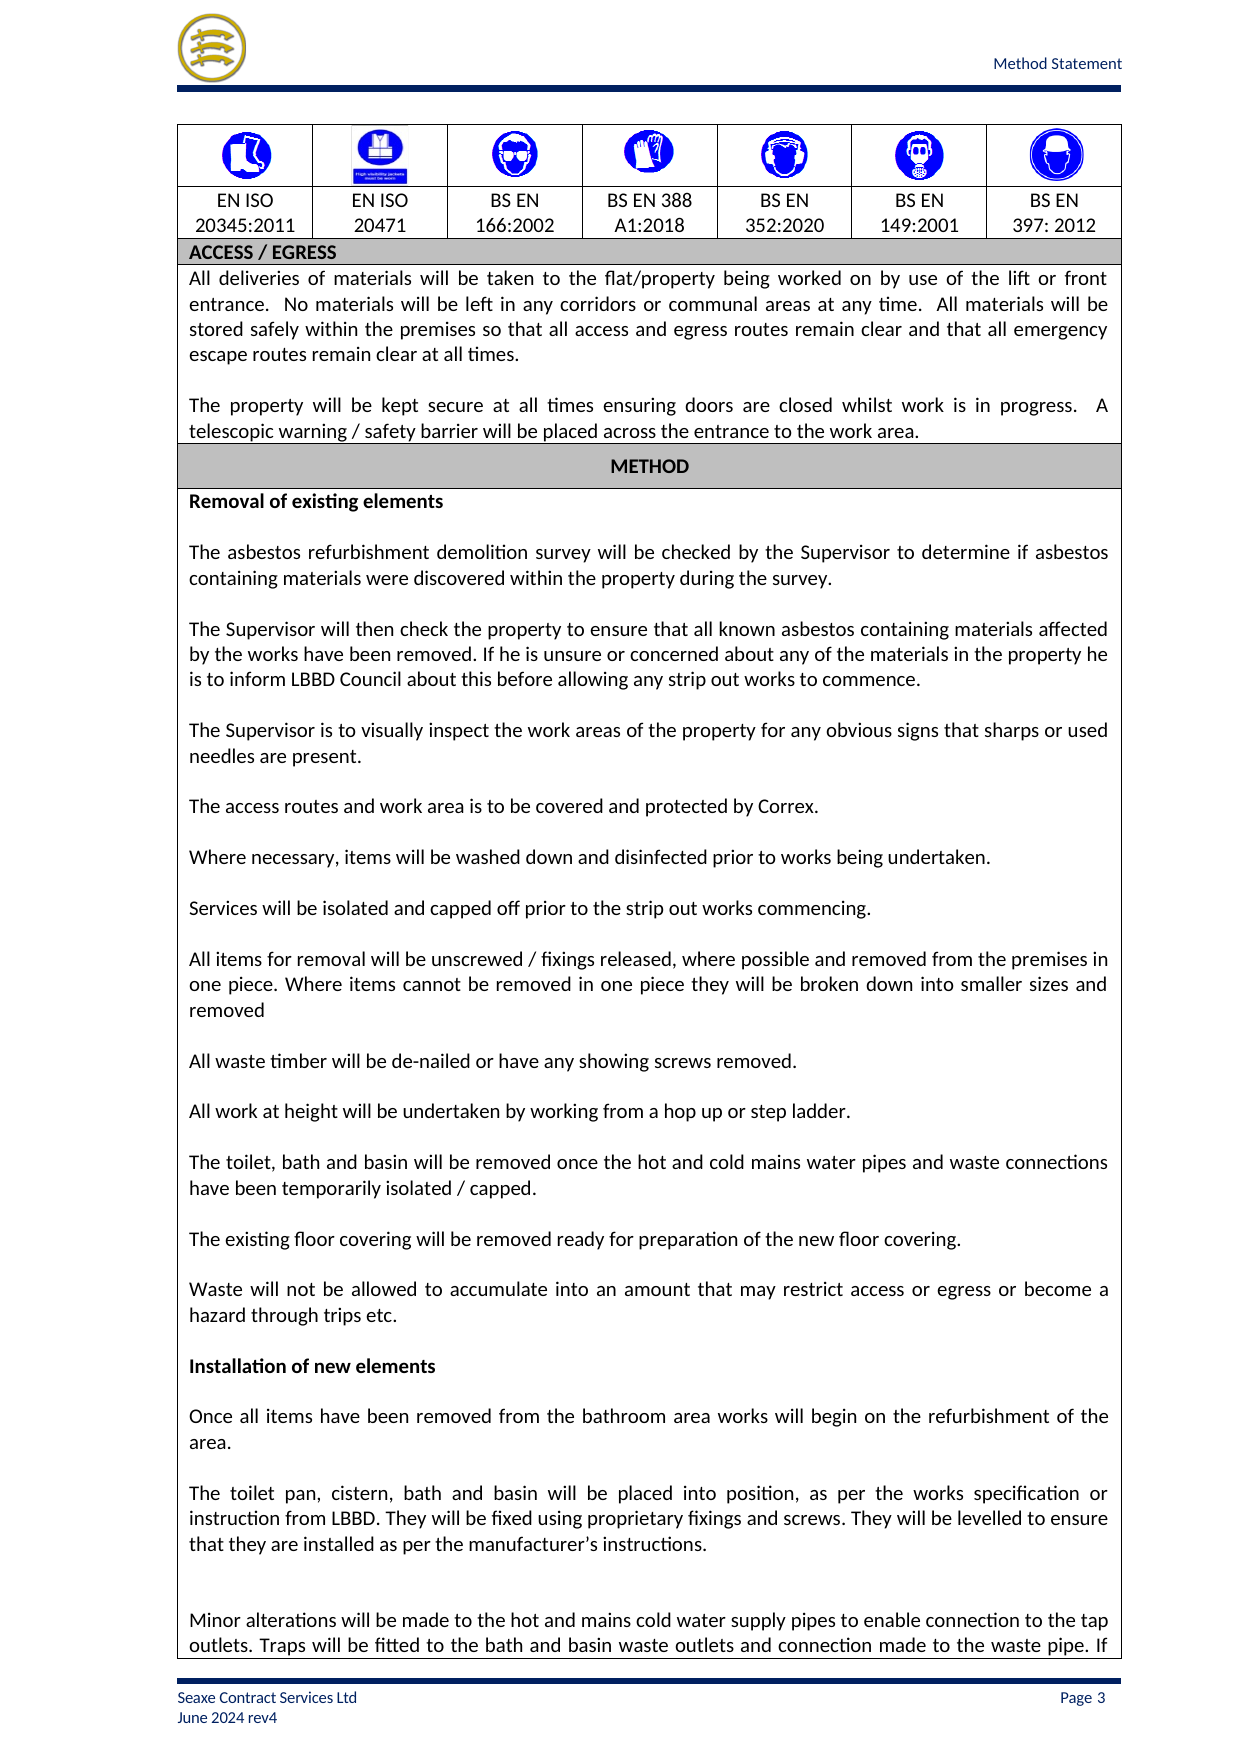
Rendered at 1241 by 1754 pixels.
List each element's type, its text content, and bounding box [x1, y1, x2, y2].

picture [351, 125, 409, 186]
table_cell [448, 125, 582, 186]
picture [1029, 128, 1084, 181]
table_cell METHOD [178, 444, 1121, 488]
table_cell [178, 125, 312, 186]
table_cell [313, 125, 351, 186]
table_cell BS EN 166:2002 [448, 187, 582, 238]
table_cell [852, 125, 986, 186]
table_cell BS EN 149:2001 [852, 187, 986, 238]
table_cell [987, 125, 1121, 186]
table_cell [718, 125, 851, 186]
table_cell BS EN 397: 2012 [987, 187, 1121, 238]
table_cell All deliveries of materials will be taken to the flat/property being worked on by use of the lift or front entrance. No materials will be left in any corridors or communal areas at any time. All materials will be stored safely within the premises so that all access and egress routes remain clear and that all emergency escape routes remain clear at all times. The property will be kept secure at all times ensuring doors are closed whilst work is in progress. A telescopic warning / safety barrier will be placed across the entrance to the work area. [178, 265, 1121, 443]
table_cell BS EN 388 A1:2018 [583, 187, 717, 238]
table_cell ACCESS / EGRESS [178, 239, 1121, 264]
picture [177, 13, 247, 83]
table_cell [178, 489, 1121, 1658]
table_cell [583, 125, 717, 186]
table_cell [409, 125, 447, 186]
table_cell EN ISO 20345:2011 [178, 187, 312, 238]
table_cell EN ISO 20471 [313, 187, 447, 238]
table_cell BS EN 352:2020 [718, 187, 851, 238]
